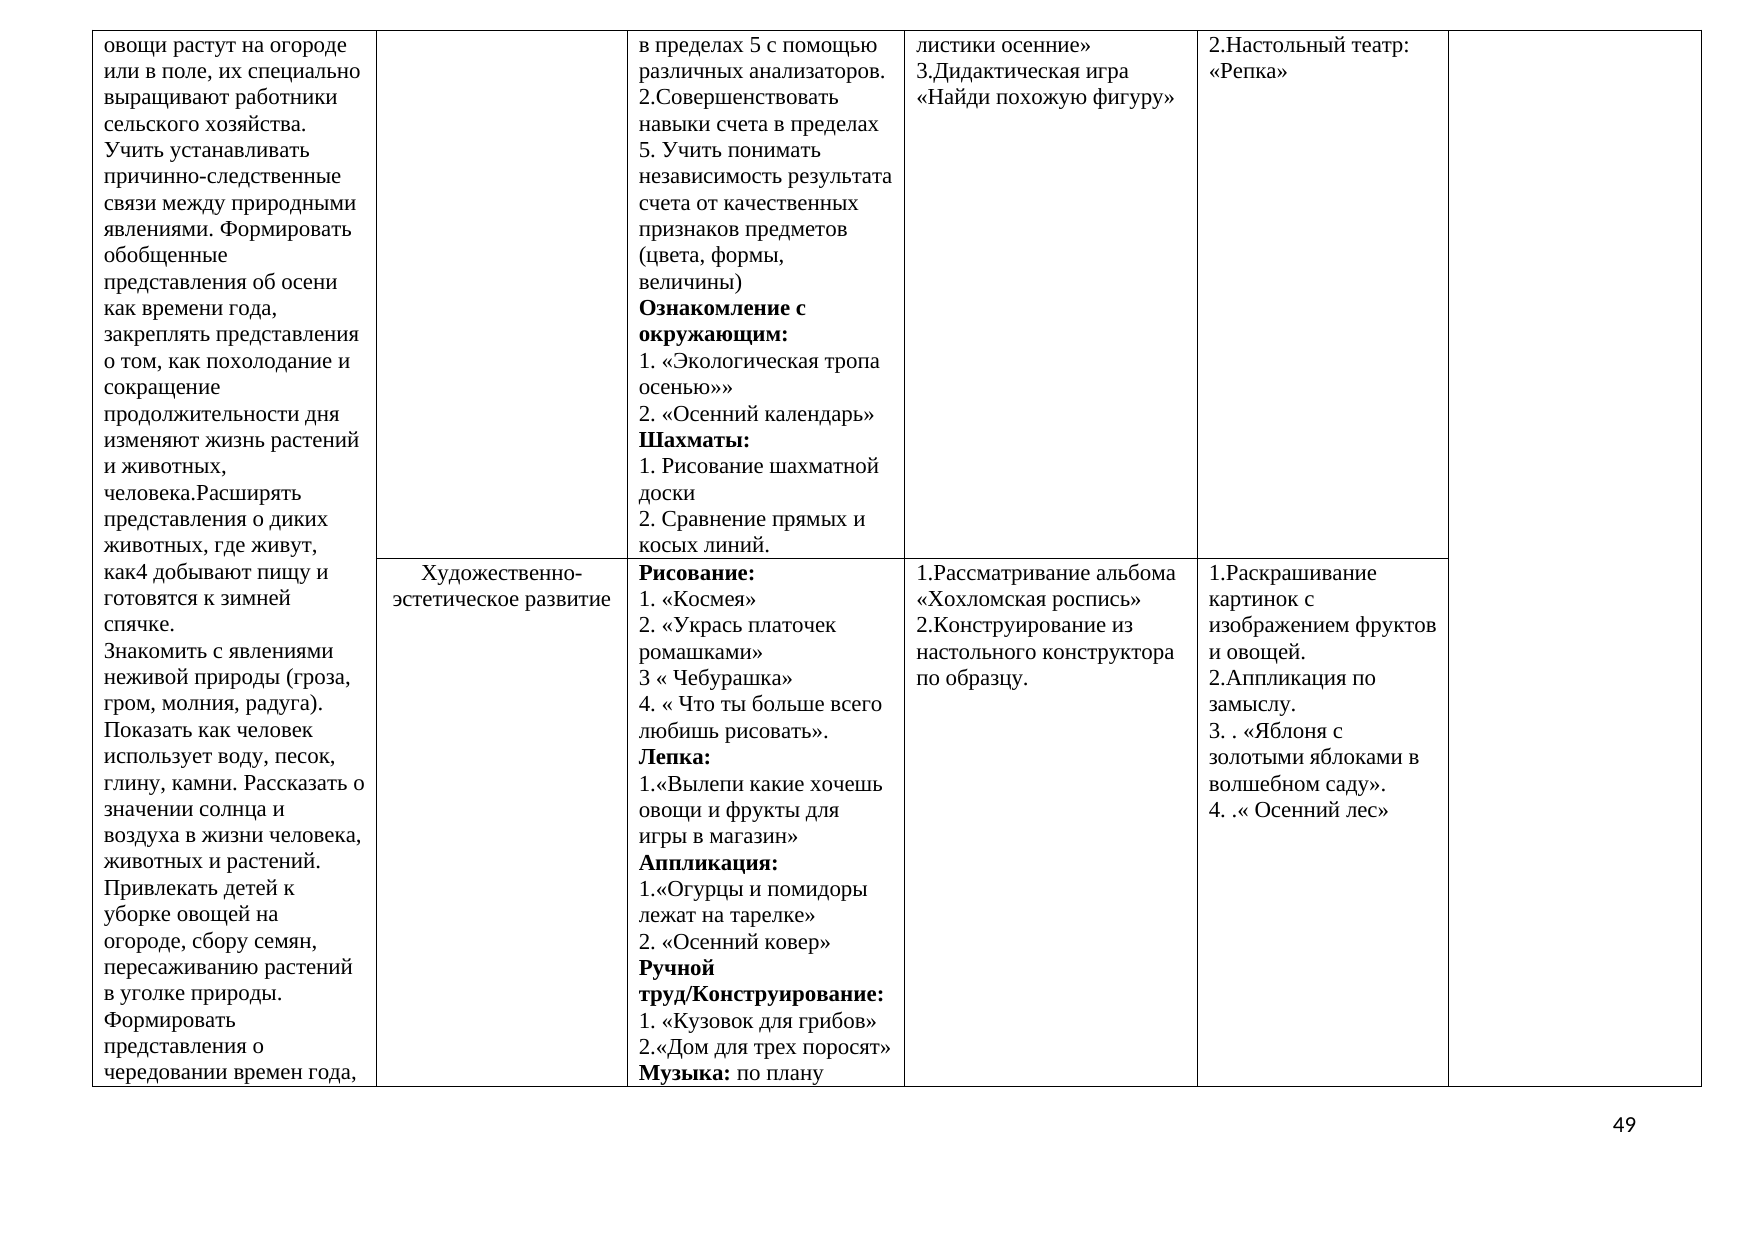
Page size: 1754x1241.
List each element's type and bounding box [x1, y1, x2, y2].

table_cell [377, 559, 627, 1086]
table_cell [377, 31, 627, 558]
table_cell [628, 31, 904, 558]
table_cell [1198, 31, 1448, 558]
table_cell [1198, 559, 1448, 1086]
table_cell [628, 559, 904, 1086]
table_cell [905, 559, 1197, 1086]
table_cell [905, 31, 1197, 558]
